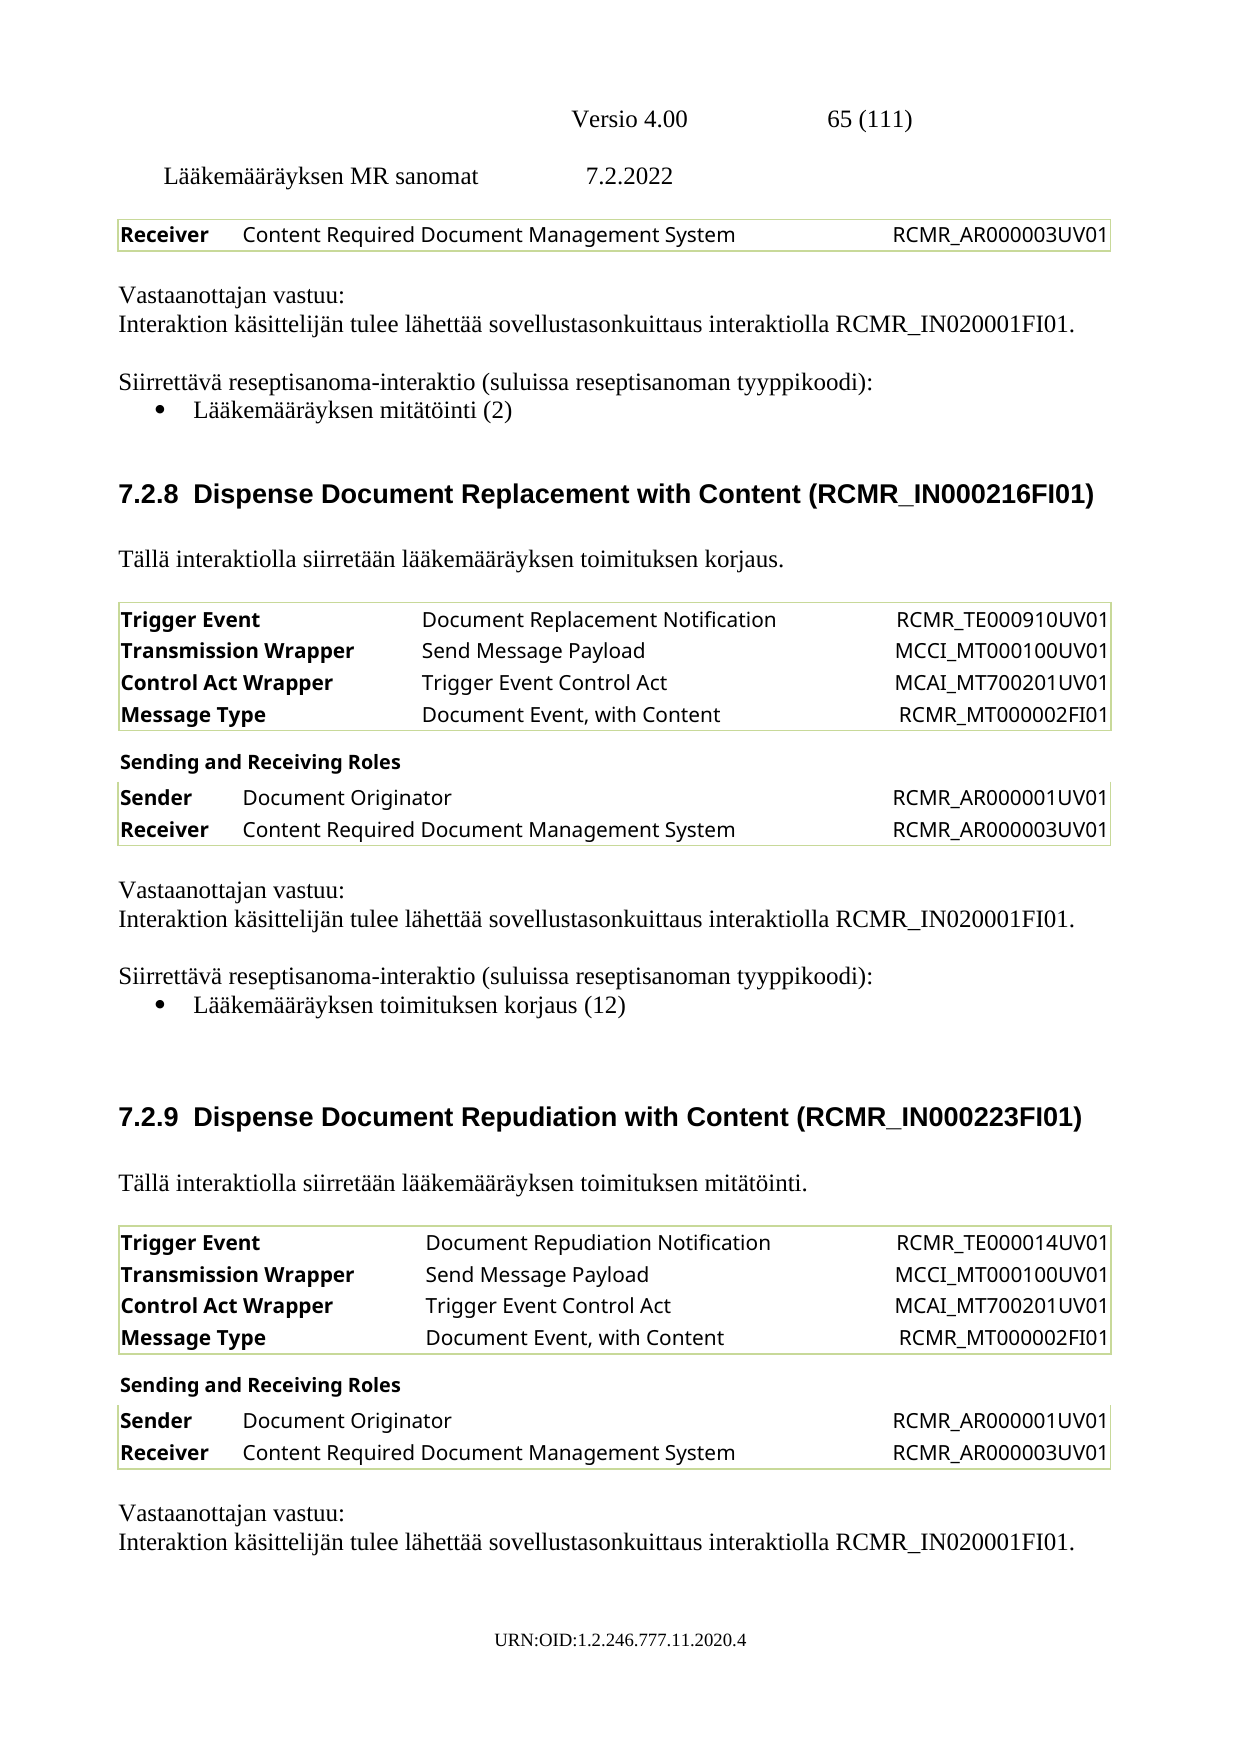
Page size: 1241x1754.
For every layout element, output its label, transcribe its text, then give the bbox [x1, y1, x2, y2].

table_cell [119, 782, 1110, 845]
text Tällä interaktiolla siirretään lääkemääräyksen toimituksen korjaus. [118, 544, 1122, 573]
text Interaktion käsittelijän tulee lähettää sovellustasonkuittaus interaktiolla RCMR_IN020001FI01. [118, 1527, 1122, 1556]
text Vastaanottajan vastuu: [118, 875, 1122, 904]
text Siirrettävä reseptisanoma-interaktio (suluissa reseptisanoman tyyppikoodi): [118, 961, 1122, 990]
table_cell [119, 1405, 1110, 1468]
text Vastaanottajan vastuu: [118, 281, 1122, 309]
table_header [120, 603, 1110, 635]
text Interaktion käsittelijän tulee lähettää sovellustasonkuittaus interaktiolla RCMR_IN020001FI01. [118, 309, 1122, 338]
list Lääkemääräyksen mitätöinti (2) [156, 396, 1122, 424]
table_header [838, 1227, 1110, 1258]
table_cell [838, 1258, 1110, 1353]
text Tällä interaktiolla siirretään lääkemääräyksen toimituksen mitätöinti. [118, 1168, 1122, 1196]
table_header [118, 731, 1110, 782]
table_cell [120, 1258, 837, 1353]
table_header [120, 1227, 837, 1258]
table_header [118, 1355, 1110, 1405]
subtitle Dispense Document Repudiation with Content (RCMR_IN000223FI01) [118, 1101, 1122, 1133]
subtitle Dispense Document Replacement with Content (RCMR_IN000216FI01) [118, 478, 1122, 509]
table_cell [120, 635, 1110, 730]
text Siirrettävä reseptisanoma-interaktio (suluissa reseptisanoman tyyppikoodi): [118, 367, 1122, 396]
text Interaktion käsittelijän tulee lähettää sovellustasonkuittaus interaktiolla RCMR_IN020001FI01. [118, 904, 1122, 933]
text Vastaanottajan vastuu: [118, 1498, 1122, 1527]
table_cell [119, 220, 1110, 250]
list Lääkemääräyksen toimituksen korjaus (12) [156, 990, 1122, 1019]
